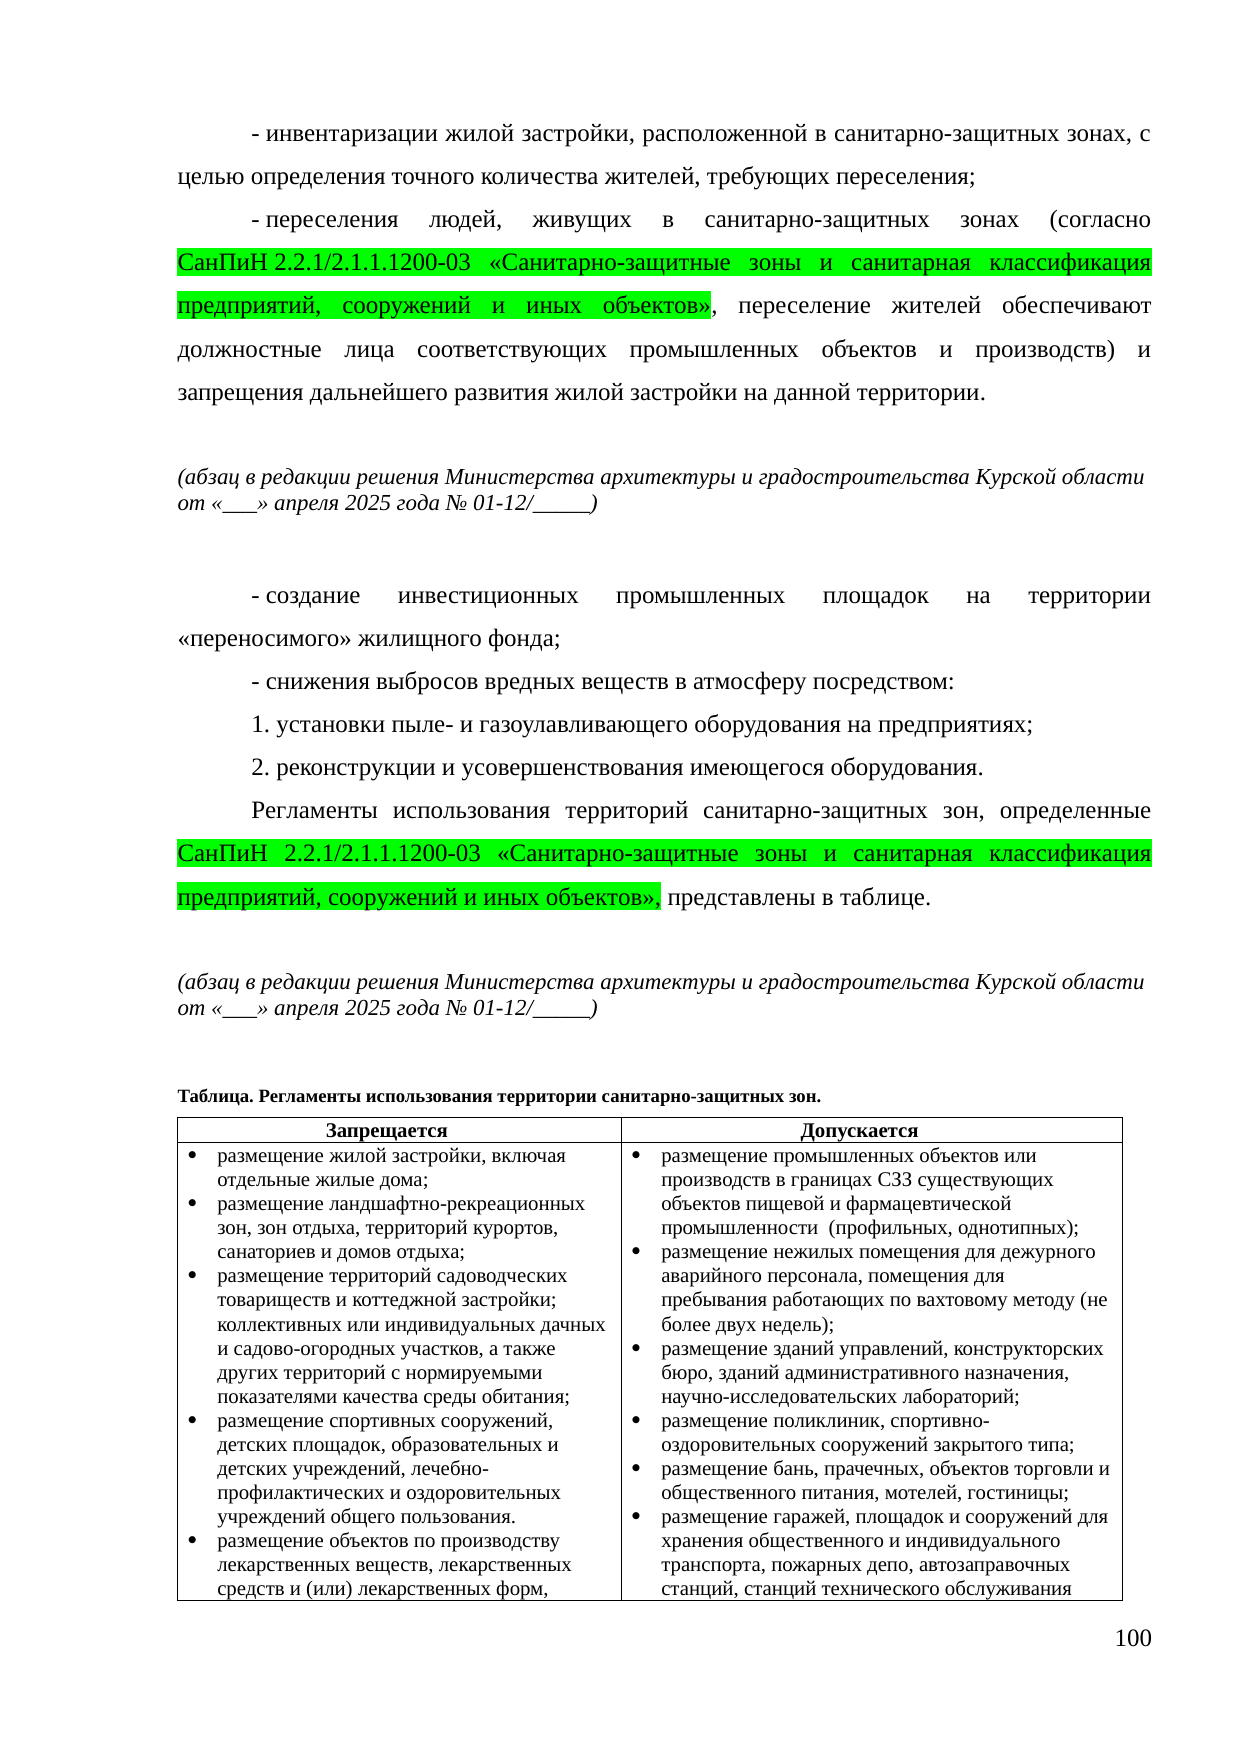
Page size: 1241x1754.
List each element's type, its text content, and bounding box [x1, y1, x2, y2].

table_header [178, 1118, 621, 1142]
text - создание инвестиционных промышленных площадок на территории «переносимого» жилищного фонда; [177, 580, 1152, 652]
text 2. реконструкции и усовершенствования имеющегося оборудования. [177, 752, 1152, 781]
text 1. установки пыле- и газоулавливающего оборудования на предприятиях; [177, 709, 1152, 738]
text Таблица. Регламенты использования территории санитарно-защитных зон. [177, 1084, 1152, 1106]
text (абзац в редакции решения Министерства архитектуры и градостроительства Курской области от «___» апреля 2025 года № 01-12/_____) [177, 463, 1152, 516]
text - переселения людей, живущих в санитарно-защитных зонах (согласно СанПиН 2.2.1/2.1.1.1200-03 «Санитарно-защитные зоны и санитарная классификация предприятий, сооружений и иных объектов», переселение жителей обеспечивают должностные лица соответствующих промышленных объектов и производств) и запрещения дальнейшего развития жилой застройки на данной территории. [177, 204, 1152, 248]
text Регламенты использования территорий санитарно-защитных зон, определенные СанПиН 2.2.1/2.1.1.1200-03 «Санитарно-защитные зоны и санитарная классификация предприятий, сооружений и иных объектов», представлены в таблице. [177, 867, 1152, 910]
text - снижения выбросов вредных веществ в атмосферу посредством: [177, 666, 1152, 695]
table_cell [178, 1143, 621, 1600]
text - переселения людей, живущих в санитарно-защитных зонах (согласно СанПиН 2.2.1/2.1.1.1200-03 «Санитарно-защитные зоны и санитарная классификация предприятий, сооружений и иных объектов», переселение жителей обеспечивают должностные лица соответствующих промышленных объектов и производств) и запрещения дальнейшего развития жилой застройки на данной территории. [177, 276, 1152, 406]
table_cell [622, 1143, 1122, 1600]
text (абзац в редакции решения Министерства архитектуры и градостроительства Курской области от «___» апреля 2025 года № 01-12/_____) [177, 968, 1152, 1021]
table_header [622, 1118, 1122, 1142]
text Регламенты использования территорий санитарно-защитных зон, определенные СанПиН 2.2.1/2.1.1.1200-03 «Санитарно-защитные зоны и санитарная классификация предприятий, сооружений и иных объектов», представлены в таблице. [177, 795, 1152, 839]
text - инвентаризации жилой застройки, расположенной в санитарно-защитных зонах, с целью определения точного количества жителей, требующих переселения; [177, 118, 1152, 190]
